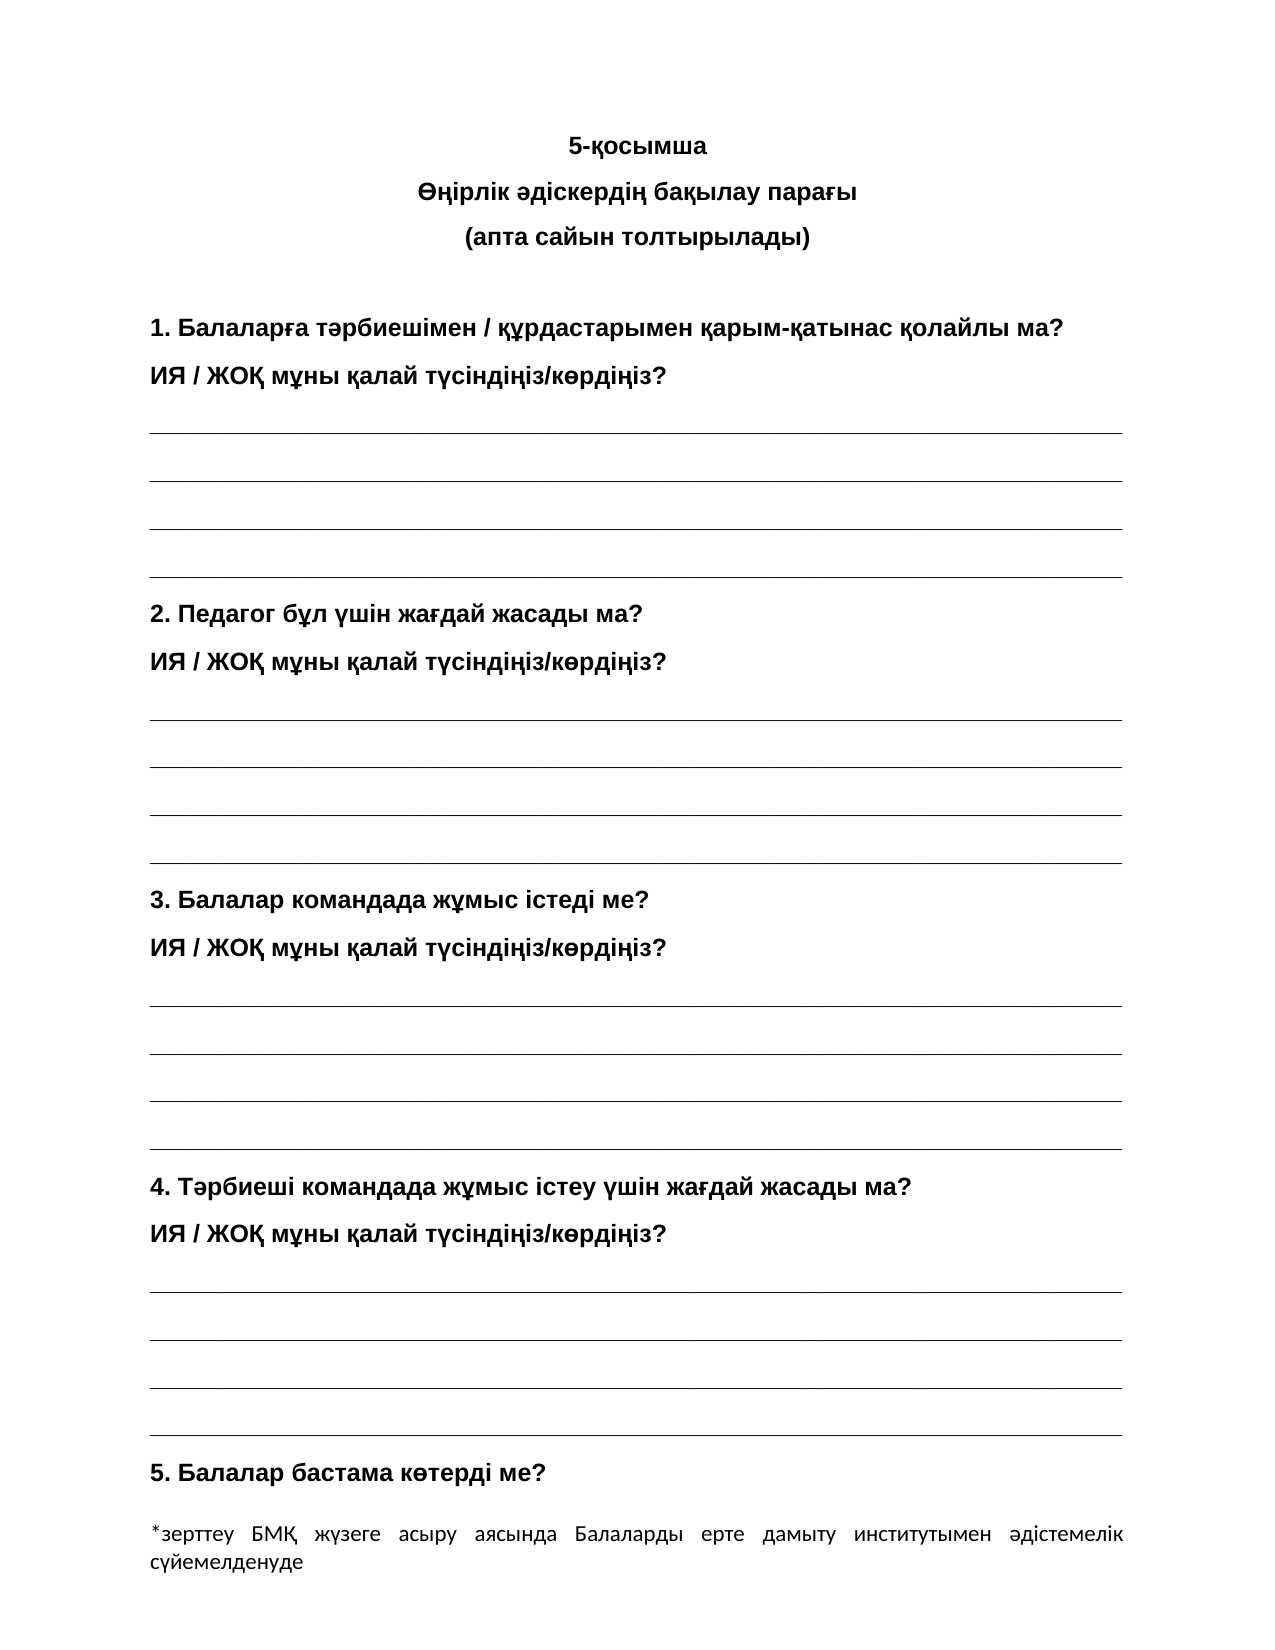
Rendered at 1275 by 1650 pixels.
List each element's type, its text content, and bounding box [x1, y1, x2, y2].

text ______________________________________________________________________ [150, 551, 1125, 580]
text ИЯ / ЖОҚ мұны қалай түсіндіңіз/көрдіңіз? [150, 647, 1125, 676]
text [150, 1410, 1125, 1439]
text ______________________________________________________________________ [150, 504, 1125, 532]
text ______________________________________________________________________ [150, 694, 1125, 723]
text 3. Балалар командада жұмыс істеді ме? [150, 885, 1125, 914]
text ______________________________________________________________________ [150, 838, 1125, 866]
text ИЯ / ЖОҚ мұны қалай түсіндіңіз/көрдіңіз? [150, 1219, 1125, 1248]
text ______________________________________________________________________ [150, 456, 1125, 485]
text 1. Балаларға тәрбиешімен / құрдастарымен қарым-қатынас қолайлы ма? [150, 313, 1125, 342]
text ______________________________________________________________________ [150, 1267, 1125, 1296]
text ______________________________________________________________________ [150, 742, 1125, 771]
text ______________________________________________________________________ [150, 1315, 1125, 1343]
text ______________________________________________________________________ [150, 981, 1125, 1009]
text Өңірлік әдіскердің бақылау парағы [150, 177, 1125, 205]
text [150, 1362, 1125, 1391]
text 5. Балалар бастама көтерді ме? [150, 1458, 1125, 1487]
text ______________________________________________________________________ [150, 1028, 1125, 1057]
text 4. Тәрбиеші командада жұмыс істеу үшін жағдай жасады ма? [150, 1172, 1125, 1200]
text ИЯ / ЖОҚ мұны қалай түсіндіңіз/көрдіңіз? [150, 361, 1125, 389]
text ______________________________________________________________________ [150, 1124, 1125, 1153]
text ______________________________________________________________________ [150, 408, 1125, 437]
text ______________________________________________________________________ [150, 1076, 1125, 1105]
text ______________________________________________________________________ [150, 790, 1125, 819]
text ИЯ / ЖОҚ мұны қалай түсіндіңіз/көрдіңіз? [150, 933, 1125, 962]
text (апта сайын толтырылады) [150, 222, 1125, 251]
text 2. Педагог бұл үшін жағдай жасады ма? [150, 599, 1125, 628]
text 5-қосымша [150, 131, 1125, 160]
